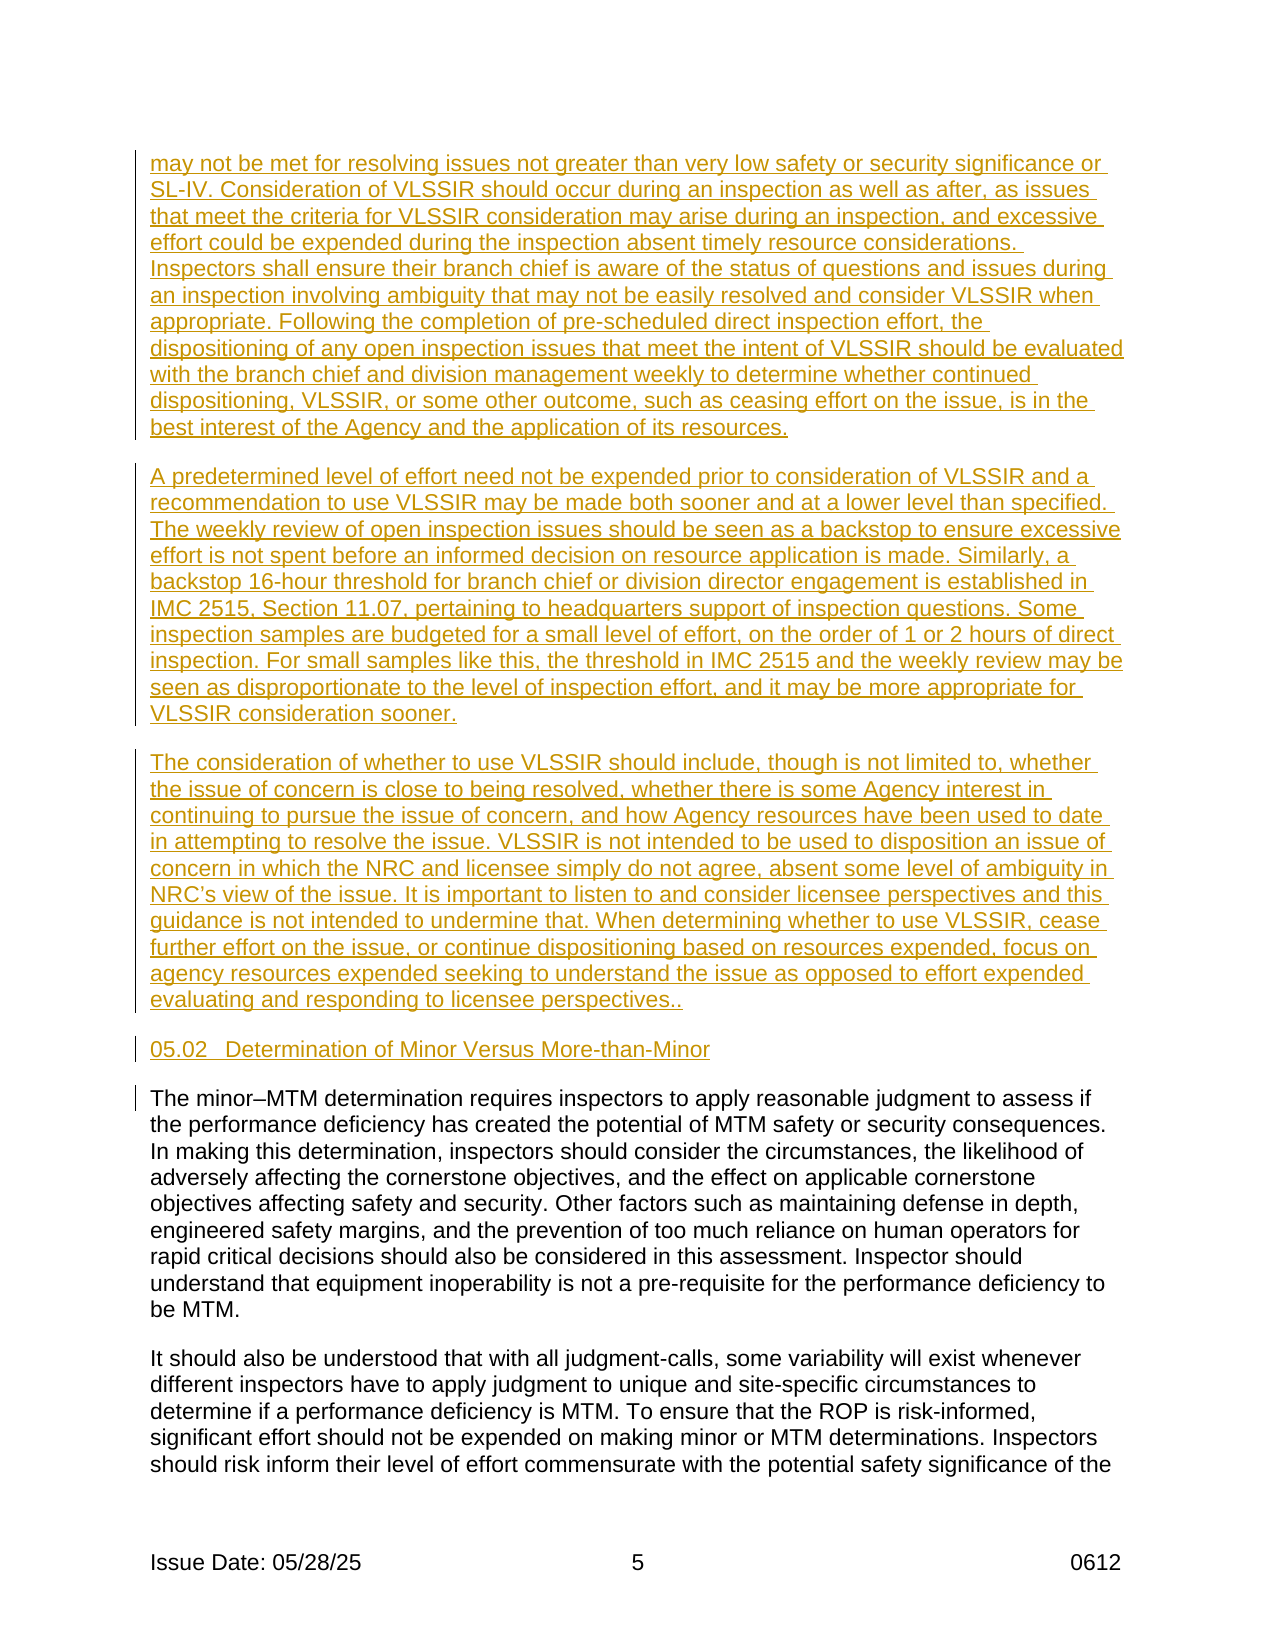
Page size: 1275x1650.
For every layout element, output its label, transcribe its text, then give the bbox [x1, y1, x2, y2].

text The minor–MTM determination requires inspectors to apply reasonable judgment to assess if the performance deficiency has created the potential of MTM safety or security consequences. In making this determination, inspectors should consider the circumstances, the likelihood of adversely affecting the cornerstone objectives, and the effect on applicable cornerstone objectives affecting safety and security. Other factors such as maintaining defense in depth, engineered safety margins, and the prevention of too much reliance on human operators for rapid critical decisions should also be considered in this assessment. Inspector should understand that equipment inoperability is not a pre-requisite for the performance deficiency to be MTM. [150, 1085, 1125, 1322]
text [150, 1345, 1125, 1477]
